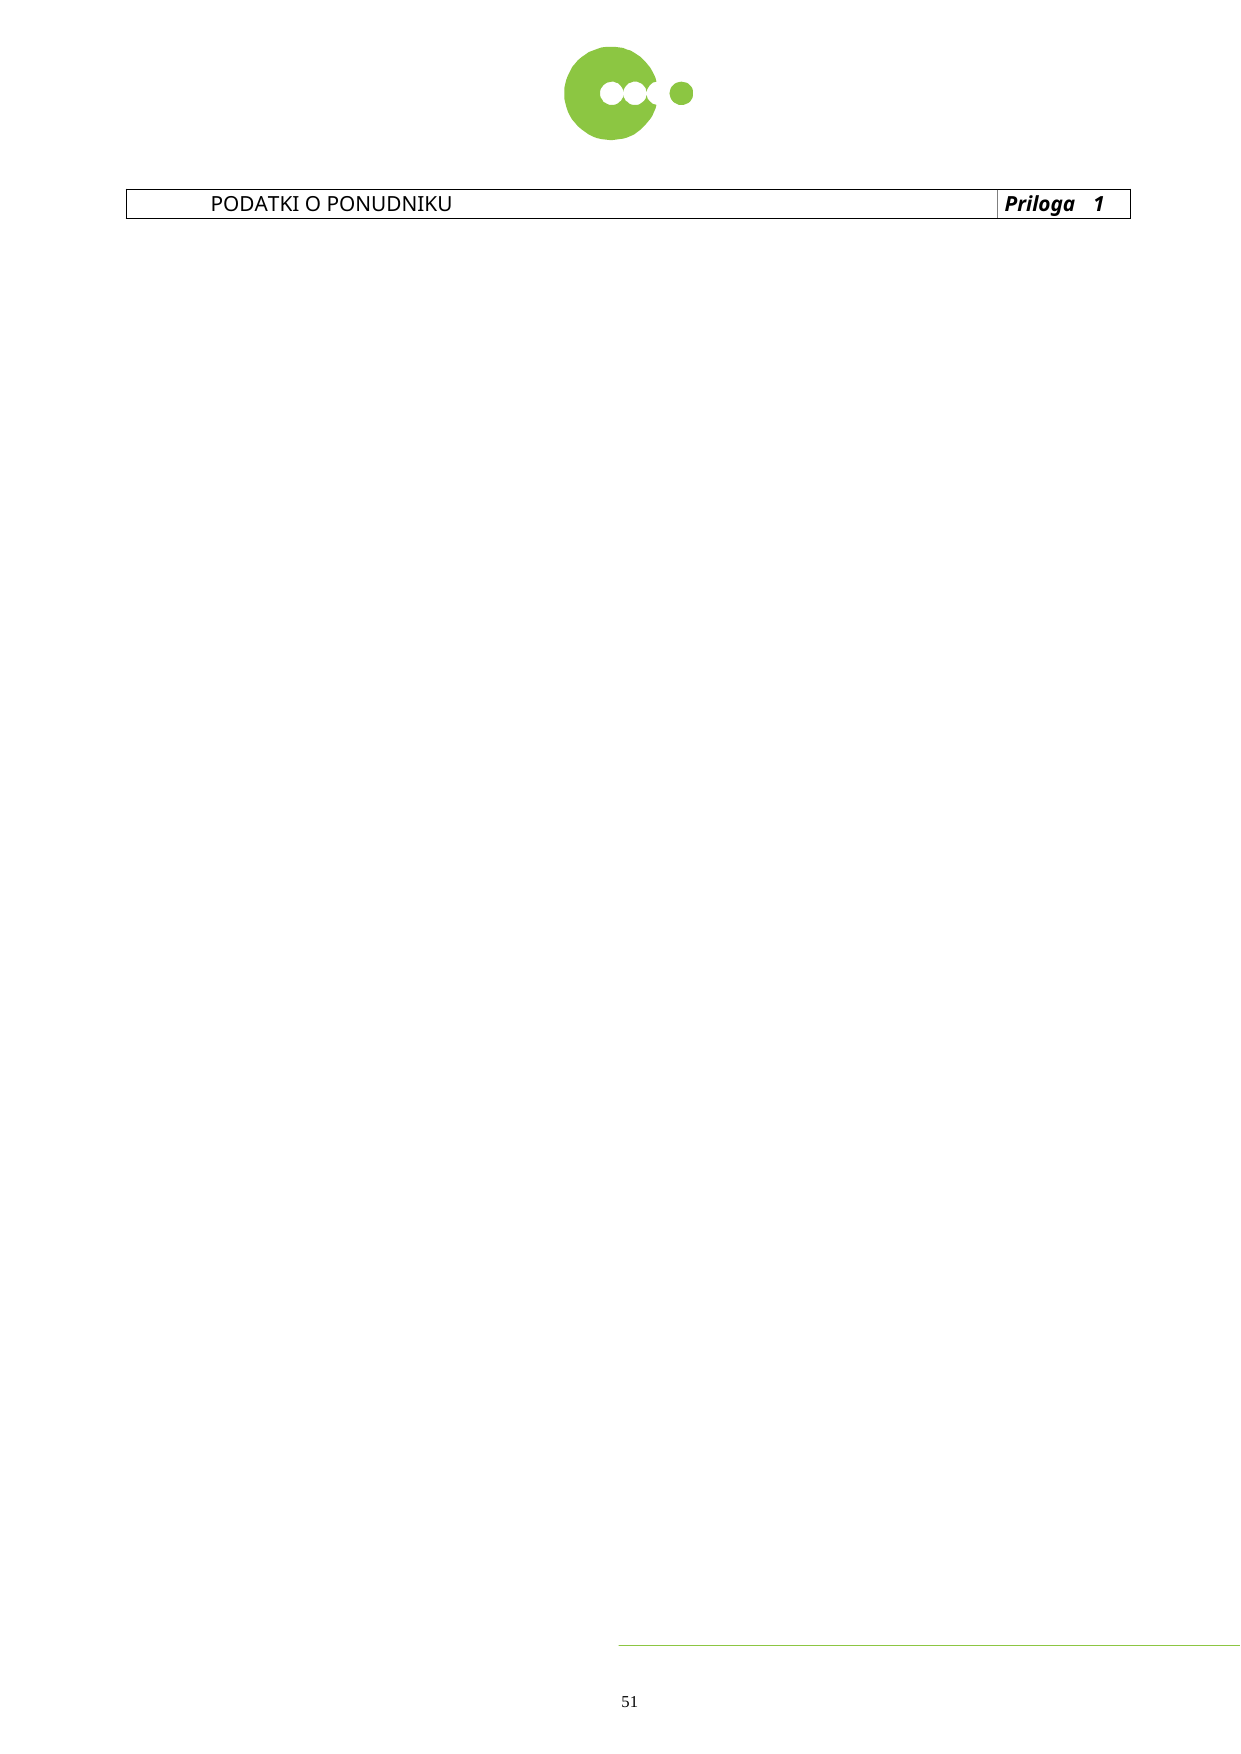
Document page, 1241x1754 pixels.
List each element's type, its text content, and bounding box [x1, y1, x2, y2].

table_header Priloga [998, 190, 1086, 218]
table_header PODATKI O PONUDNIKU [203, 190, 997, 218]
table_header [127, 190, 203, 218]
table_header 1 [1086, 190, 1130, 218]
